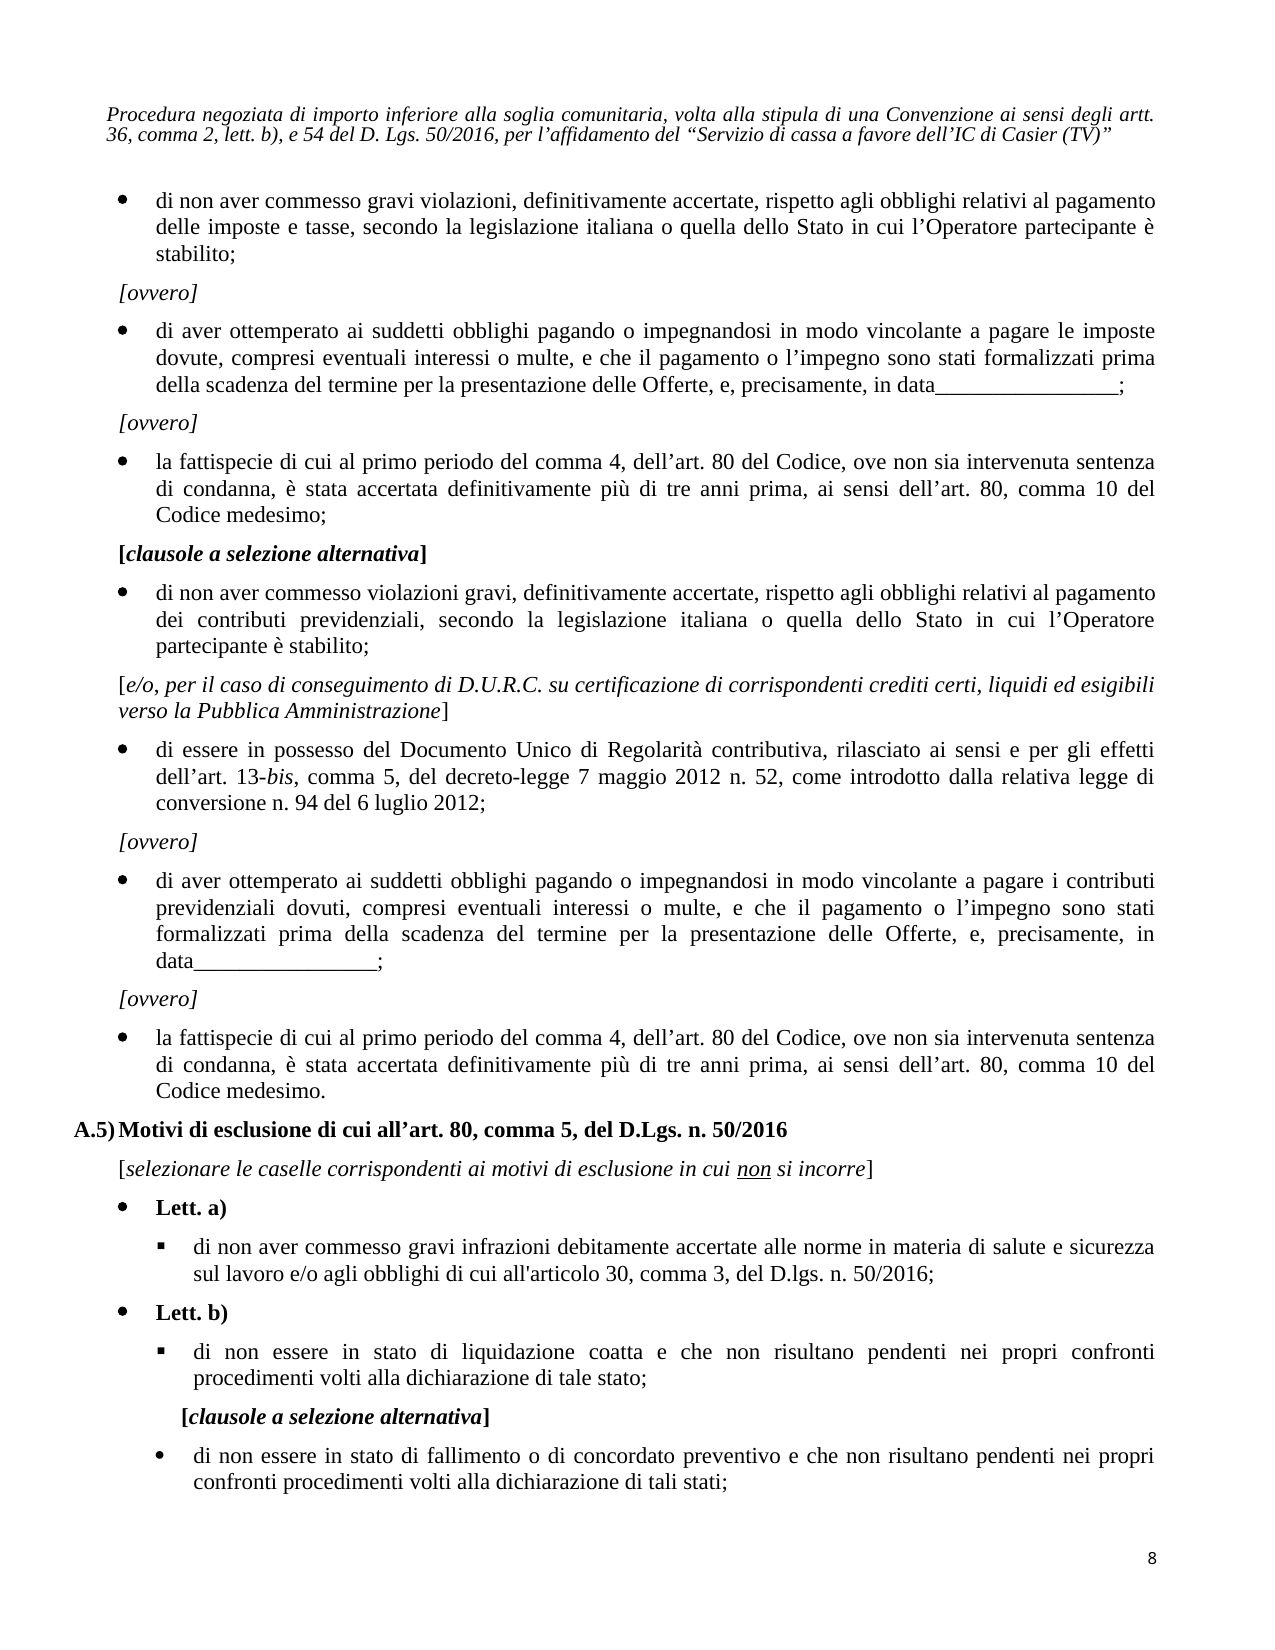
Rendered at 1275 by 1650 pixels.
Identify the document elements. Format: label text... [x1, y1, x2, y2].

list Motivi di esclusione di cui all’art. 80, comma 5, del D.Lgs. n. 50/2016 [74, 1116, 1157, 1143]
list di non essere in stato di fallimento o di concordato preventivo e che non risultano pendenti nei propri confronti procedimenti volti alla dichiarazione di tali stati; [156, 1442, 1157, 1494]
list di aver ottemperato ai suddetti obblighi pagando o impegnandosi in modo vincolante a pagare i contributi previdenziali dovuti, compresi eventuali interessi o multe, e che il pagamento o l’impegno sono stati formalizzati prima della scadenza del termine per la presentazione delle Offerte, e, precisamente, in data________________; [118, 867, 1157, 973]
list di essere in possesso del Documento Unico di Regolarità contributiva, rilasciato ai sensi e per gli effetti dell’art. 13-bis, comma 5, del decreto-legge 7 maggio 2012 n. 52, come introdotto dalla relativa legge di conversione n. 94 del 6 luglio 2012; [118, 736, 1157, 816]
list di non essere in stato di liquidazione coatta e che non risultano pendenti nei propri confronti procedimenti volti alla dichiarazione di tale stato; [156, 1338, 1157, 1391]
text [clausole a selezione alternativa] [118, 540, 1157, 567]
text [ovvero] [118, 279, 1157, 305]
list di non aver commesso violazioni gravi, definitivamente accertate, rispetto agli obblighi relativi al pagamento dei contributi previdenziali, secondo la legislazione italiana o quella dello Stato in cui l’Operatore partecipante è stabilito; [118, 579, 1157, 659]
text [selezionare le caselle corrispondenti ai motivi di esclusione in cui non si incorre] [118, 1155, 1157, 1182]
text [ovvero] [118, 409, 1157, 436]
list di non aver commesso gravi infrazioni debitamente accertate alle norme in materia di salute e sicurezza sul lavoro e/o agli obblighi di cui all'articolo 30, comma 3, del D.lgs. n. 50/2016; [156, 1233, 1157, 1286]
list Lett. b) [118, 1298, 1157, 1325]
text [ovvero] [118, 986, 1157, 1012]
text [ovvero] [118, 828, 1157, 855]
text [e/o, per il caso di conseguimento di D.U.R.C. su certificazione di corrispondenti crediti certi, liquidi ed esigibili verso la Pubblica Amministrazione] [118, 671, 1157, 724]
list la fattispecie di cui al primo periodo del comma 4, dell’art. 80 del Codice, ove non sia intervenuta sentenza di condanna, è stata accertata definitivamente più di tre anni prima, ai sensi dell’art. 80, comma 10 del Codice medesimo. [118, 1024, 1157, 1104]
list la fattispecie di cui al primo periodo del comma 4, dell’art. 80 del Codice, ove non sia intervenuta sentenza di condanna, è stata accertata definitivamente più di tre anni prima, ai sensi dell’art. 80, comma 10 del Codice medesimo; [118, 448, 1157, 528]
list Lett. a) [118, 1194, 1157, 1221]
list di aver ottemperato ai suddetti obblighi pagando o impegnandosi in modo vincolante a pagare le imposte dovute, compresi eventuali interessi o multe, e che il pagamento o l’impegno sono stati formalizzati prima della scadenza del termine per la presentazione delle Offerte, e, precisamente, in data________________; [118, 317, 1157, 397]
text [clausole a selezione alternativa] [118, 1403, 1157, 1429]
list di non aver commesso gravi violazioni, definitivamente accertate, rispetto agli obblighi relativi al pagamento delle imposte e tasse, secondo la legislazione italiana o quella dello Stato in cui l’Operatore partecipante è stabilito; [118, 187, 1157, 266]
